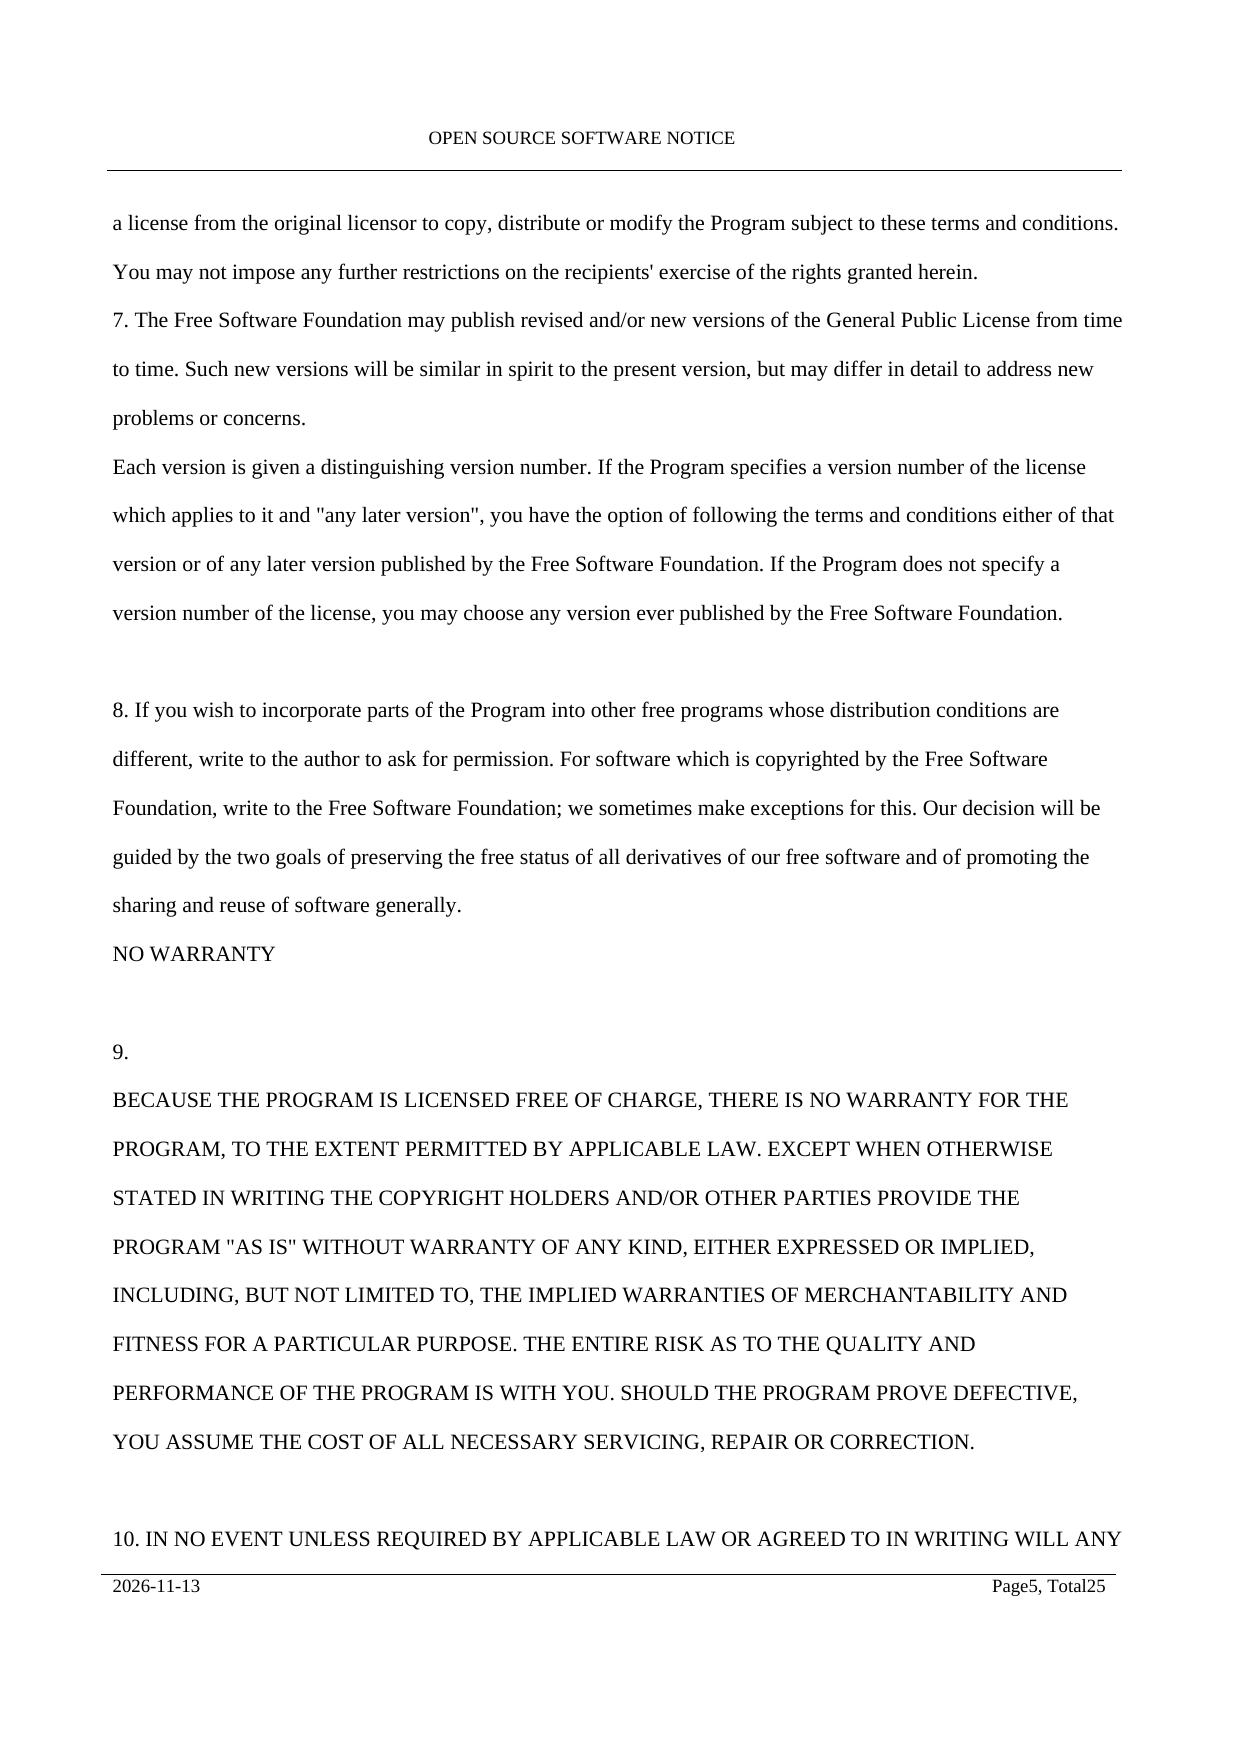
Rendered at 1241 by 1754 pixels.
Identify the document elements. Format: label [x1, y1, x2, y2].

text [112, 206, 1128, 1555]
